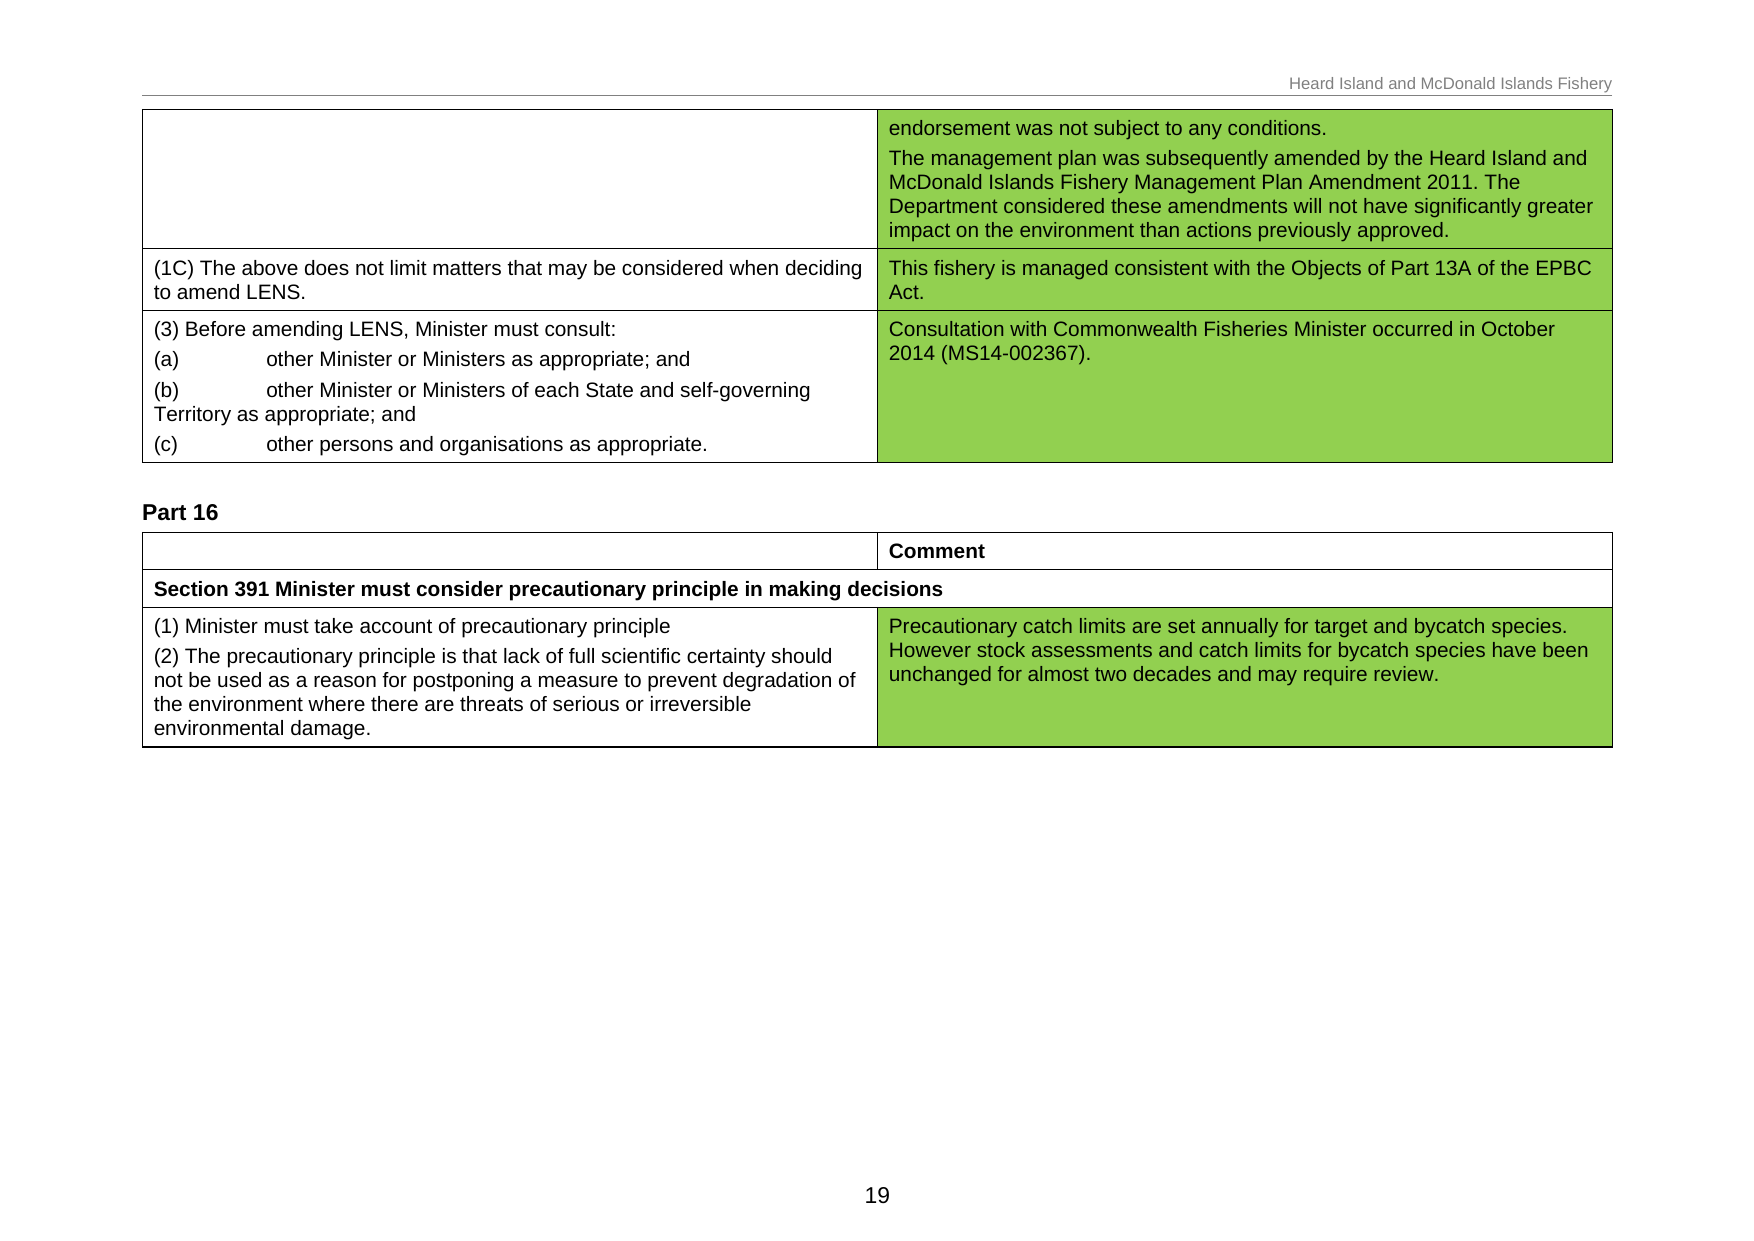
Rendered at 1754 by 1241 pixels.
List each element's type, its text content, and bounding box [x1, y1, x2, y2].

table_cell (1) Minister must take account of precautionary principle (2) The precautionary principle is that lack of full scientific certainty should not be used as a reason for postponing a measure to prevent degradation of the environment where there are threats of serious or irreversible environmental damage. [143, 608, 877, 746]
table_cell (3) Before amending LENS, Minister must consult: other Minister or Ministers as appropriate; and other Minister or Ministers of each State and self-governing Territory as appropriate; and other persons and organisations as appropriate. [143, 311, 877, 462]
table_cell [143, 110, 877, 248]
table_cell Consultation with Commonwealth Fisheries Minister occurred in October 2014 (MS14-002367). [878, 311, 1612, 462]
table_cell This fishery is managed consistent with the Objects of Part 13A of the EPBC Act. [878, 249, 1612, 310]
text Part 16 [142, 499, 1612, 526]
table_cell (1C) The above does not limit matters that may be considered when deciding to amend LENS. [143, 249, 877, 310]
table_cell Section 391 Minister must consider precautionary principle in making decisions [143, 570, 1612, 607]
table_cell Precautionary catch limits are set annually for target and bycatch species. However stock assessments and catch limits for bycatch species have been unchanged for almost two decades and may require review. [878, 608, 1612, 746]
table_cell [878, 110, 1612, 248]
table_header Comment [878, 533, 1612, 569]
table_header [143, 533, 877, 569]
